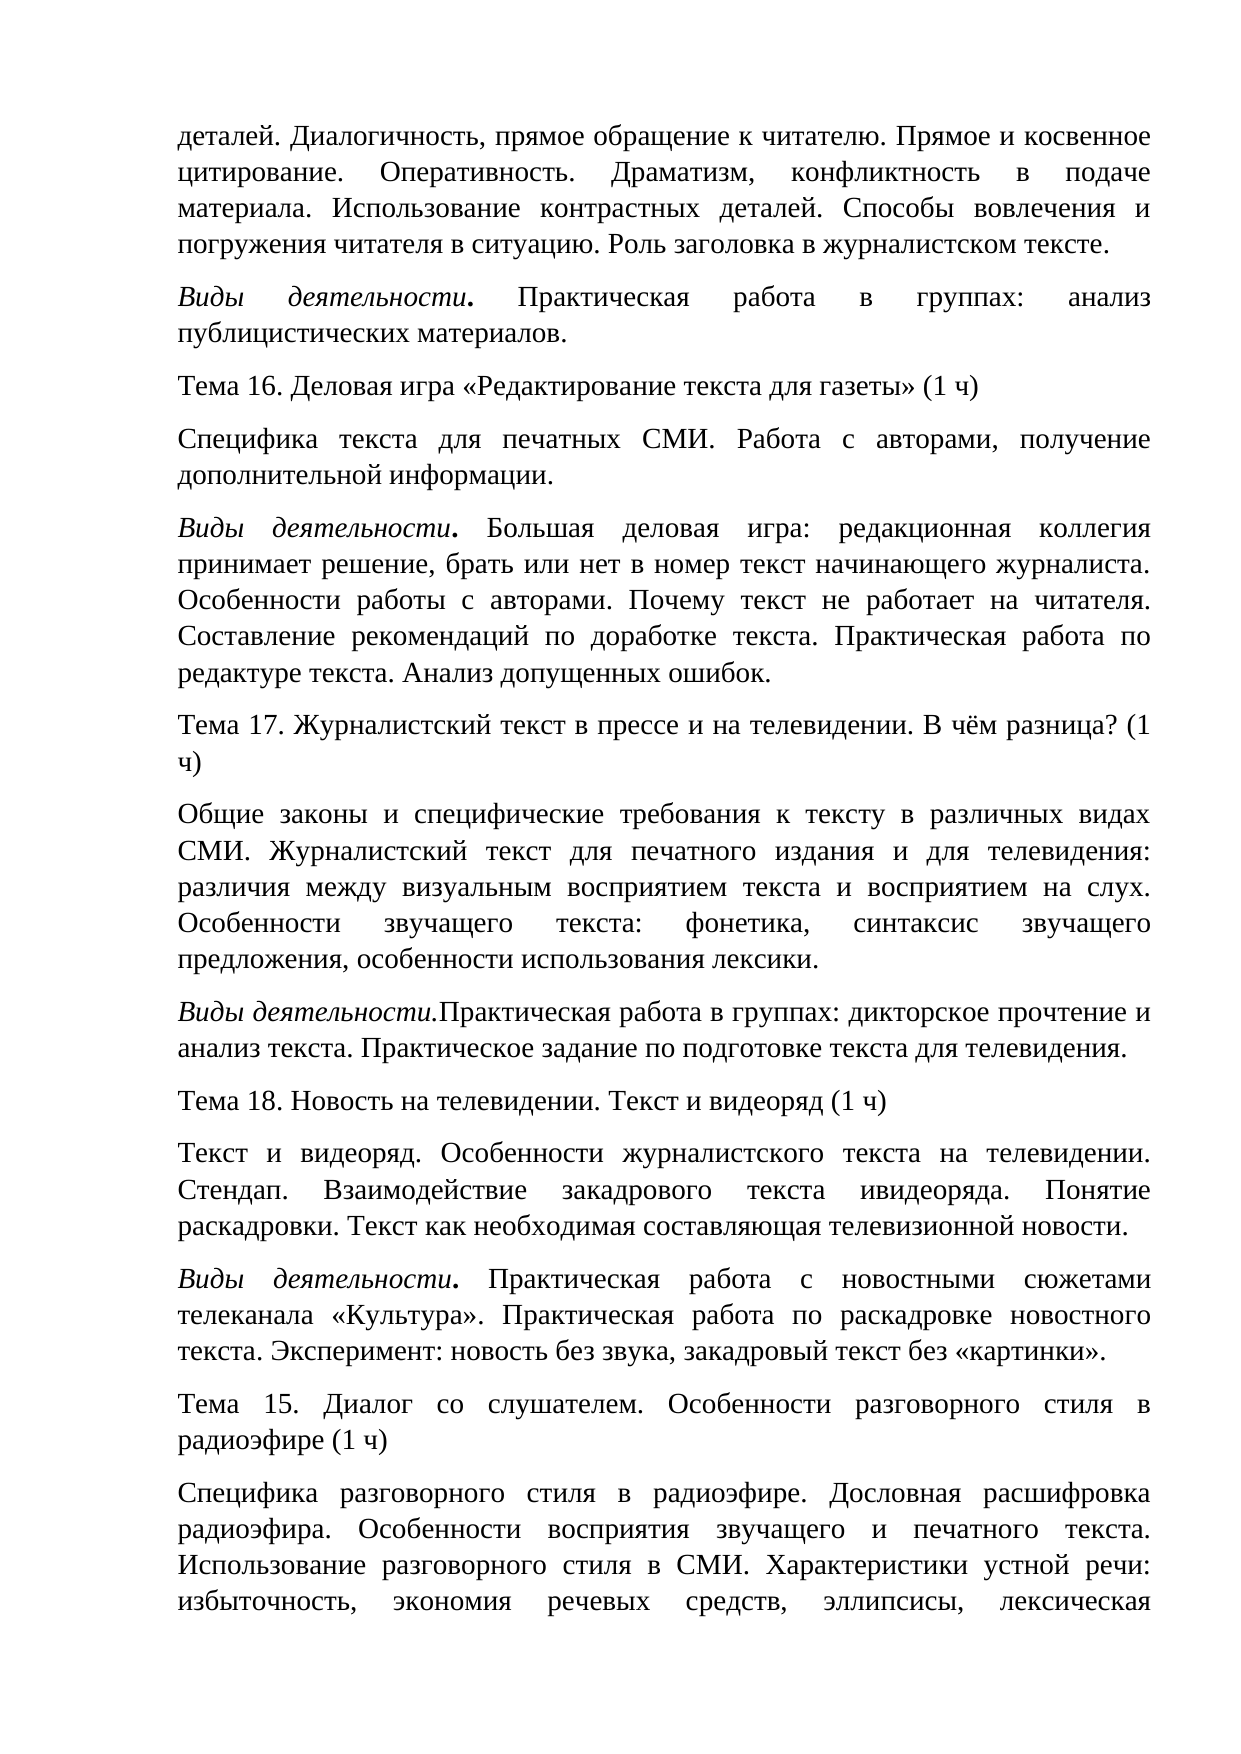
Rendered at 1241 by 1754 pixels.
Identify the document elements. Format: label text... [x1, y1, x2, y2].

text Тема 18. Новость на телевидении. Текст и видеоряд (1 ч) [177, 1083, 1152, 1116]
text Виды деятельности.Практическая работа в группах: дикторское прочтение и анализ текста. Практическое задание по подготовке текста для телевидения. [177, 994, 1152, 1063]
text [177, 118, 1152, 260]
text Виды деятельности. Практическая работа с новостными сюжетами телеканала «Культура». Практическая работа по раскадровке новостного текста. Эксперимент: новость без звука, закадровый текст без «картинки». [177, 1261, 1152, 1367]
text Специфика текста для печатных СМИ. Работа с авторами, получение дополнительной информации. [177, 421, 1152, 491]
text Общие законы и специфические требования к тексту в различных видах СМИ. Журналистский текст для печатного издания и для телевидения: различия между визуальным восприятием текста и восприятием на слух. Особенности звучащего текста: фонетика, синтаксис звучащего предложения, особенности использования лексики. [177, 796, 1152, 974]
text Тема 15. Диалог со слушателем. Особенности разговорного стиля в радиоэфире (1 ч) [177, 1386, 1152, 1456]
text Виды деятельности. Практическая работа в группах: анализ публицистических материалов. [177, 279, 1152, 349]
text Текст и видеоряд. Особенности журналистского текста на телевидении. Стендап. Взаимодействие закадрового текста ивидеоряда. Понятие раскадровки. Текст как необходимая составляющая телевизионной новости. [177, 1136, 1152, 1241]
text Тема 16. Деловая игра «Редактирование текста для газеты» (1 ч) [177, 368, 1152, 402]
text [177, 1475, 1152, 1617]
text Тема 17. Журналистский текст в прессе и на телевидении. В чём разница? (1 ч) [177, 707, 1152, 777]
text Виды деятельности. Большая деловая игра: редакционная коллегия принимает решение, брать или нет в номер текст начинающего журналиста. Особенности работы с авторами. Почему текст не работает на читателя. Составление рекомендаций по доработке текста. Практическая работа по редактуре текста. Анализ допущенных ошибок. [177, 510, 1152, 688]
